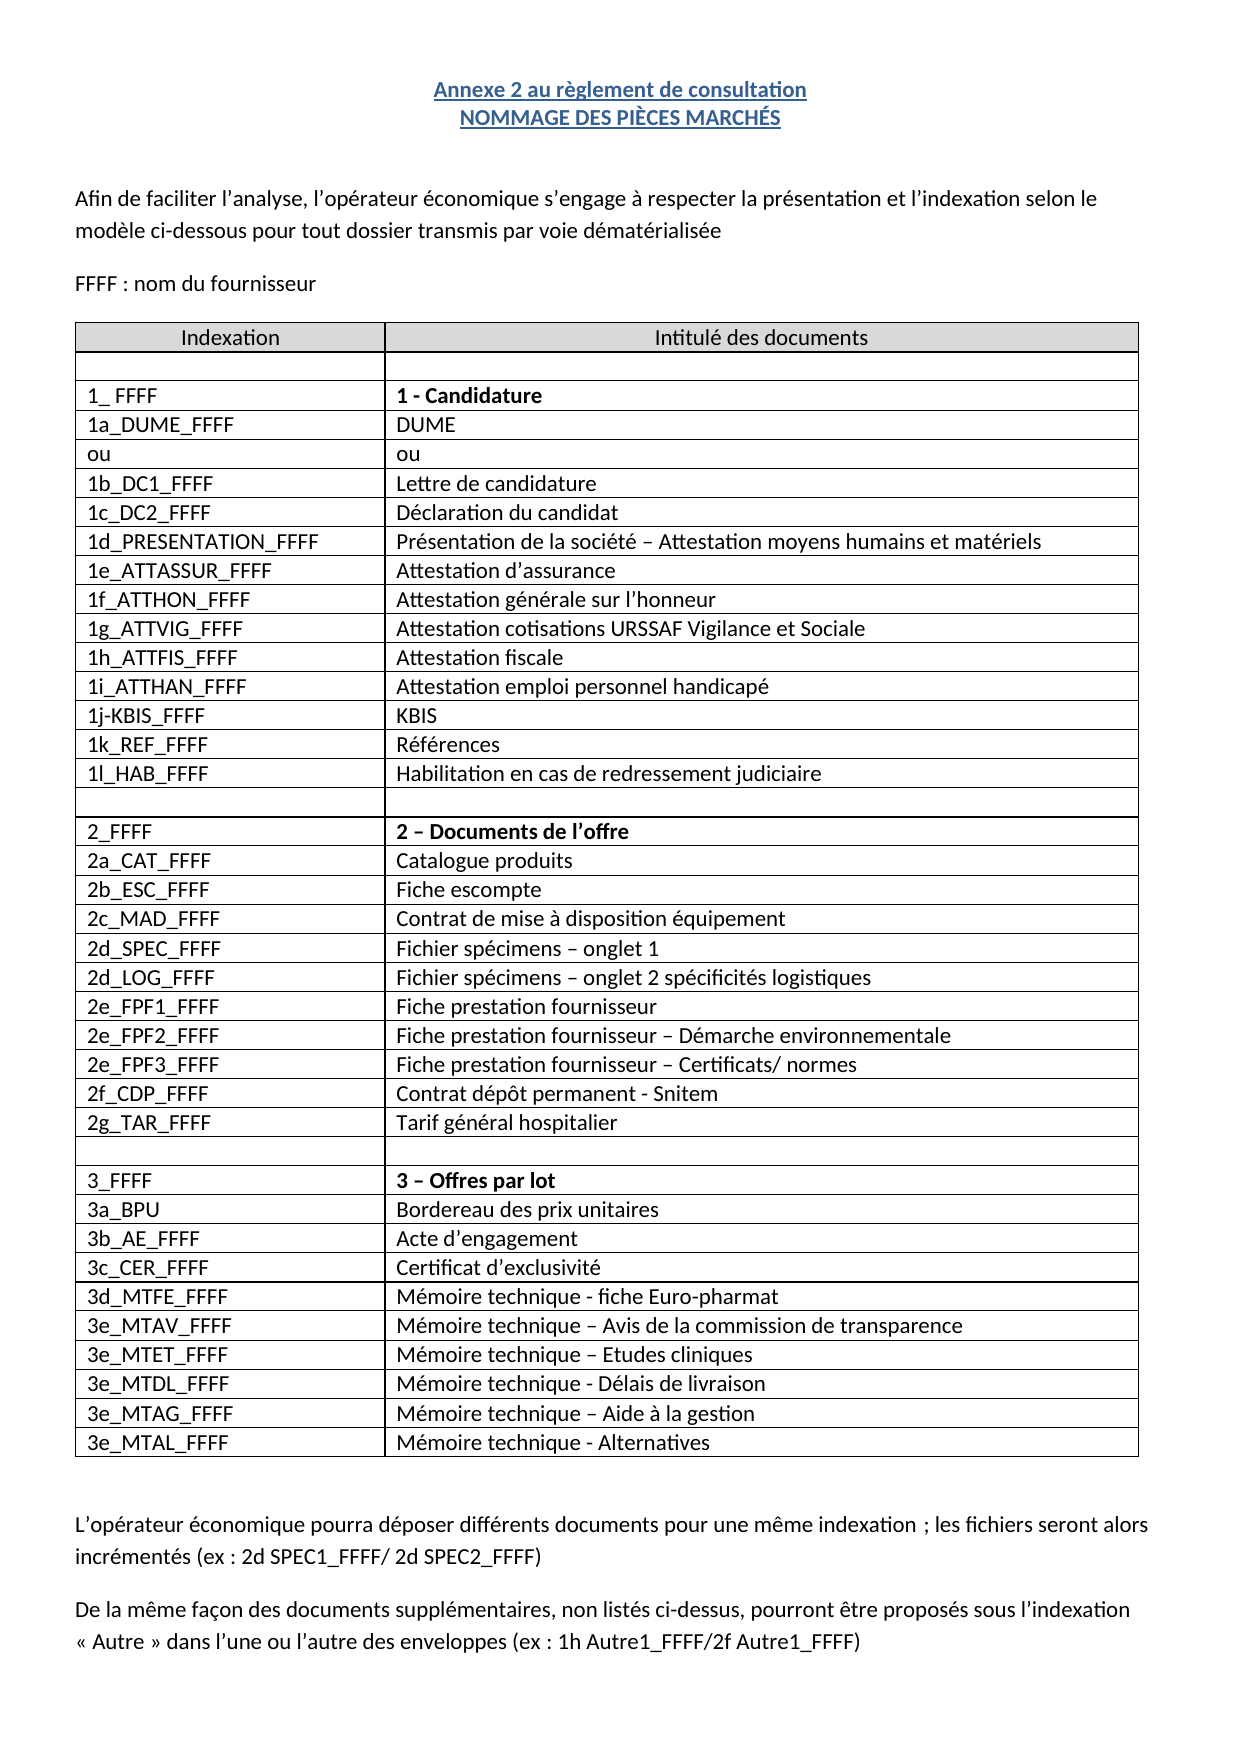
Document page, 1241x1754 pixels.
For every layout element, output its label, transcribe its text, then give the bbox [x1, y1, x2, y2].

text De la même façon des documents supplémentaires, non listés ci-dessus, pourront être proposés sous l’indexation « Autre » dans l’une ou l’autre des enveloppes (ex : 1h Autre1_FFFF/2f Autre1_FFFF) [75, 1595, 1165, 1655]
text Annexe 2 au règlement de consultation [75, 75, 1165, 103]
table_cell [386, 1137, 1138, 1165]
table_cell 2e_FPF3_FFFF [76, 1050, 384, 1078]
table_cell 1b_DC1_FFFF [76, 469, 384, 497]
table_cell 1i_ATTHAN_FFFF [76, 672, 384, 700]
table_cell KBIS [386, 701, 1138, 729]
table_cell 2e_FPF2_FFFF [76, 1021, 384, 1049]
table_cell [386, 353, 1138, 380]
table_cell Contrat dépôt permanent - Snitem [386, 1079, 1138, 1107]
text L’opérateur économique pourra déposer différents documents pour une même indexation ; les fichiers seront alors incrémentés (ex : 2d SPEC1_FFFF/ 2d SPEC2_FFFF) [75, 1510, 1165, 1570]
table_cell 2 – Documents de l’offre [386, 818, 1138, 845]
table_cell 2a_CAT_FFFF [76, 846, 384, 874]
table_header Indexation [76, 323, 384, 351]
table_cell 2c_MAD_FFFF [76, 905, 384, 933]
table_cell Lettre de candidature [386, 469, 1138, 497]
table_cell Fiche prestation fournisseur [386, 992, 1138, 1020]
table_cell Attestation fiscale [386, 643, 1138, 671]
table_cell 3e_MTAV_FFFF [76, 1311, 384, 1339]
table_cell Mémoire technique – Etudes cliniques [386, 1341, 1138, 1368]
table_cell Mémoire technique - fiche Euro-pharmat [386, 1283, 1138, 1310]
table_cell ou [386, 440, 1138, 468]
text FFFF : nom du fournisseur [75, 269, 1165, 297]
table_cell Tarif général hospitalier [386, 1108, 1138, 1136]
table_cell 3c_CER_FFFF [76, 1253, 384, 1281]
table_cell Attestation cotisations URSSAF Vigilance et Sociale [386, 614, 1138, 642]
table_cell 1_ FFFF [76, 381, 384, 409]
text Afin de faciliter l’analyse, l’opérateur économique s’engage à respecter la présentation et l’indexation selon le modèle ci-dessous pour tout dossier transmis par voie dématérialisée [75, 184, 1165, 244]
table_cell 1h_ATTFIS_FFFF [76, 643, 384, 671]
table_cell 1f_ATTHON_FFFF [76, 585, 384, 613]
table_cell 1 - Candidature [386, 381, 1138, 409]
table_cell Fichier spécimens – onglet 2 spécificités logistiques [386, 963, 1138, 991]
table_cell Attestation emploi personnel handicapé [386, 672, 1138, 700]
table_cell 1c_DC2_FFFF [76, 498, 384, 526]
table_cell 3a_BPU [76, 1195, 384, 1223]
table_cell 3b_AE_FFFF [76, 1224, 384, 1252]
table_cell Habilitation en cas de redressement judiciaire [386, 759, 1138, 787]
table_cell Références [386, 730, 1138, 758]
table_cell 3e_MTET_FFFF [76, 1341, 384, 1368]
table_cell 1g_ATTVIG_FFFF [76, 614, 384, 642]
table_cell 2e_FPF1_FFFF [76, 992, 384, 1020]
table_cell 3 – Offres par lot [386, 1166, 1138, 1194]
table_cell ou [76, 440, 384, 468]
table_cell Catalogue produits [386, 846, 1138, 874]
table_cell 2d_LOG_FFFF [76, 963, 384, 991]
table_cell 2d_SPEC_FFFF [76, 934, 384, 962]
table_cell 1d_PRESENTATION_FFFF [76, 527, 384, 555]
table_cell DUME [386, 411, 1138, 438]
table_cell Fiche escompte [386, 876, 1138, 903]
table_cell [386, 788, 1138, 816]
table_cell Fiche prestation fournisseur – Démarche environnementale [386, 1021, 1138, 1049]
table_cell Mémoire technique - Délais de livraison [386, 1370, 1138, 1398]
table_cell 1l_HAB_FFFF [76, 759, 384, 787]
table_cell 3e_MTAL_FFFF [76, 1428, 384, 1456]
table_header Intitulé des documents [386, 323, 1138, 351]
table_cell [76, 788, 384, 816]
table_cell 3_FFFF [76, 1166, 384, 1194]
table_cell 1k_REF_FFFF [76, 730, 384, 758]
table_cell Mémoire technique - Alternatives [386, 1428, 1138, 1456]
table_cell Déclaration du candidat [386, 498, 1138, 526]
table_cell Contrat de mise à disposition équipement [386, 905, 1138, 933]
table_cell 1e_ATTASSUR_FFFF [76, 556, 384, 584]
table_cell 1j-KBIS_FFFF [76, 701, 384, 729]
table_cell 3d_MTFE_FFFF [76, 1283, 384, 1310]
table_cell 2_FFFF [76, 818, 384, 845]
table_cell 2f_CDP_FFFF [76, 1079, 384, 1107]
table_cell Présentation de la société – Attestation moyens humains et matériels [386, 527, 1138, 555]
text NOMMAGE DES PIÈCES MARCHÉS [75, 103, 1165, 131]
table_cell Fiche prestation fournisseur – Certificats/ normes [386, 1050, 1138, 1078]
table_cell 2b_ESC_FFFF [76, 876, 384, 903]
table_cell [76, 353, 384, 380]
table_cell Attestation générale sur l’honneur [386, 585, 1138, 613]
table_cell 2g_TAR_FFFF [76, 1108, 384, 1136]
table_cell Mémoire technique – Aide à la gestion [386, 1399, 1138, 1427]
table_cell 3e_MTAG_FFFF [76, 1399, 384, 1427]
table_cell Bordereau des prix unitaires [386, 1195, 1138, 1223]
table_cell Certificat d’exclusivité [386, 1253, 1138, 1281]
table_cell 1a_DUME_FFFF [76, 411, 384, 438]
table_cell Fichier spécimens – onglet 1 [386, 934, 1138, 962]
table_cell 3e_MTDL_FFFF [76, 1370, 384, 1398]
table_cell Mémoire technique – Avis de la commission de transparence [386, 1311, 1138, 1339]
table_cell Attestation d’assurance [386, 556, 1138, 584]
table_cell Acte d’engagement [386, 1224, 1138, 1252]
table_cell [76, 1137, 384, 1165]
